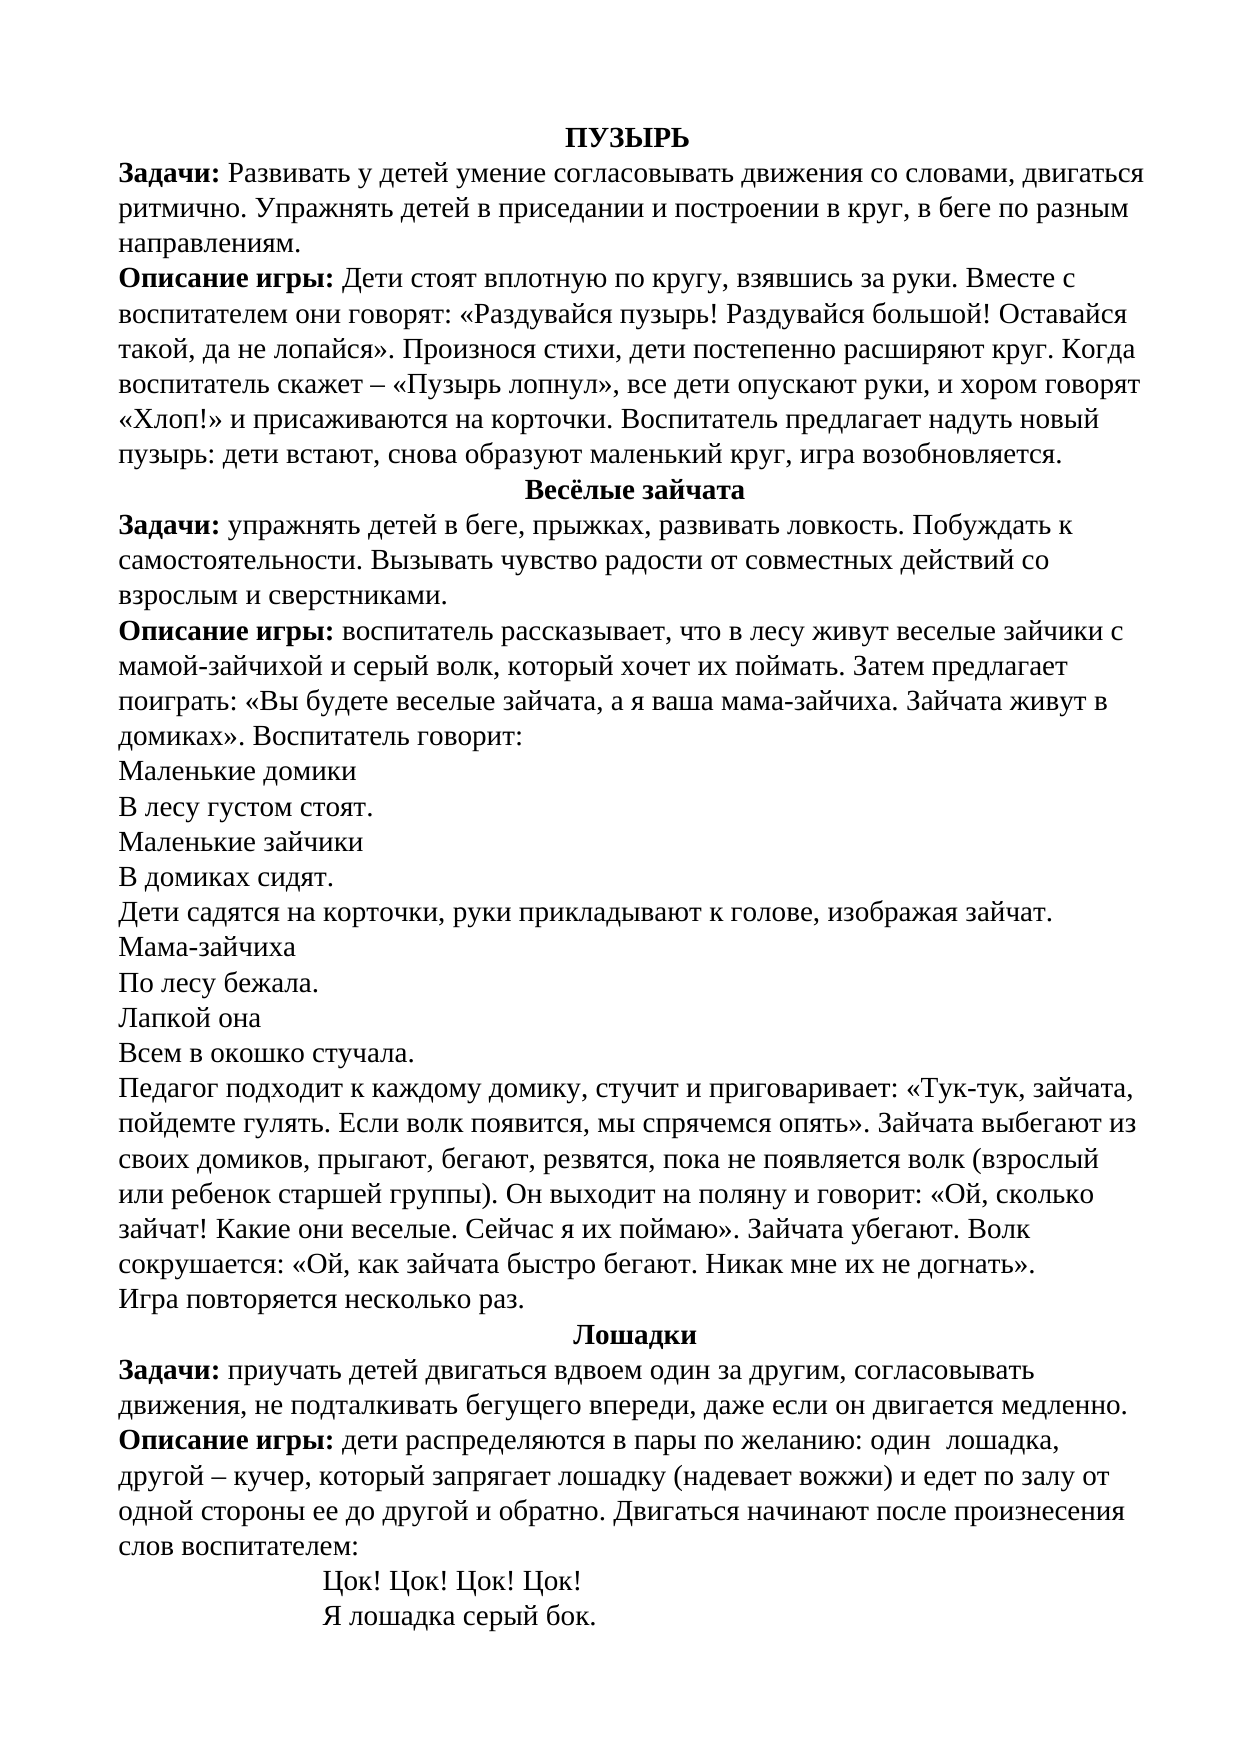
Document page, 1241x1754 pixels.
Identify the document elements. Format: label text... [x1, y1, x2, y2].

text Описание игры: дети распределяются в пары по желанию: один лошадка, другой – кучер, который запрягает лошадку (надевает вожжи) и едет по залу от одной стороны ее до другой и обратно. Двигаться начинают после произнесения слов воспитателем: [118, 1421, 1152, 1562]
text В лесу густом стоят. [118, 787, 1152, 822]
text Мама-зайчиха [118, 928, 1152, 963]
text Игра повторяется несколько раз. [118, 1280, 1152, 1315]
text Описание игры: Дети стоят вплотную по кругу, взявшись за руки. Вместе с воспитателем они говорят: «Раздувайся пузырь! Раздувайся большой! Оставайся такой, да не лопайся». Произнося стихи, дети постепенно расширяют круг. Когда воспитатель скажет – «Пузырь лопнул», все дети опускают руки, и хором говорят «Хлоп!» и присаживаются на корточки. Воспитатель предлагает надуть новый пузырь: дети встают, снова образуют маленький круг, игра возобновляется. [118, 259, 1152, 470]
text Лошадки [118, 1315, 1152, 1350]
text Маленькие зайчики [118, 822, 1152, 857]
text ПУЗЫРЬ [118, 118, 1152, 153]
text Задачи: Развивать у детей умение согласовывать движения со словами, двигаться ритмично. Упражнять детей в приседании и построении в круг, в беге по разным направлениям. [118, 153, 1152, 259]
text Задачи: приучать детей двигаться вдвоем один за другим, согласовывать движения, не подталкивать бегущего впереди, даже если он двигается медленно. [118, 1350, 1152, 1421]
text Дети садятся на корточки, руки прикладывают к голове, изображая зайчат. [118, 893, 1152, 928]
text Описание игры: воспитатель рассказывает, что в лесу живут веселые зайчики с мамой-зайчихой и серый волк, который хочет их поймать. Затем предлагает поиграть: «Вы будете веселые зайчата, а я ваша мама-зайчиха. Зайчата живут в домиках». Воспитатель говорит: [118, 611, 1152, 752]
text Цок! Цок! Цок! Цок! [118, 1562, 1152, 1597]
text Педагог подходит к каждому домику, стучит и приговаривает: «Тук-тук, зайчата, пойдемте гулять. Если волк появится, мы спрячемся опять». Зайчата выбегают из своих домиков, прыгают, бегают, резвятся, пока не появляется волк (взрослый или ребенок старшей группы). Он выходит на поляну и говорит: «Ой, сколько зайчат! Какие они веселые. Сейчас я их поймаю». Зайчата убегают. Волк сокрушается: «Ой, как зайчата быстро бегают. Никак мне их не догнать». [118, 1069, 1152, 1280]
text В домиках сидят. [118, 857, 1152, 893]
text Маленькие домики [118, 752, 1152, 787]
text По лесу бежала. [118, 963, 1152, 998]
text Весёлые зайчата [118, 470, 1152, 505]
text Лапкой она [118, 998, 1152, 1033]
text Всем в окошко стучала. [118, 1033, 1152, 1069]
text Я лошадка серый бок. [118, 1597, 1152, 1632]
text Задачи: упражнять детей в беге, прыжках, развивать ловкость. Побуждать к самостоятельности. Вызывать чувство радости от совместных действий со взрослым и сверстниками. [118, 505, 1152, 611]
